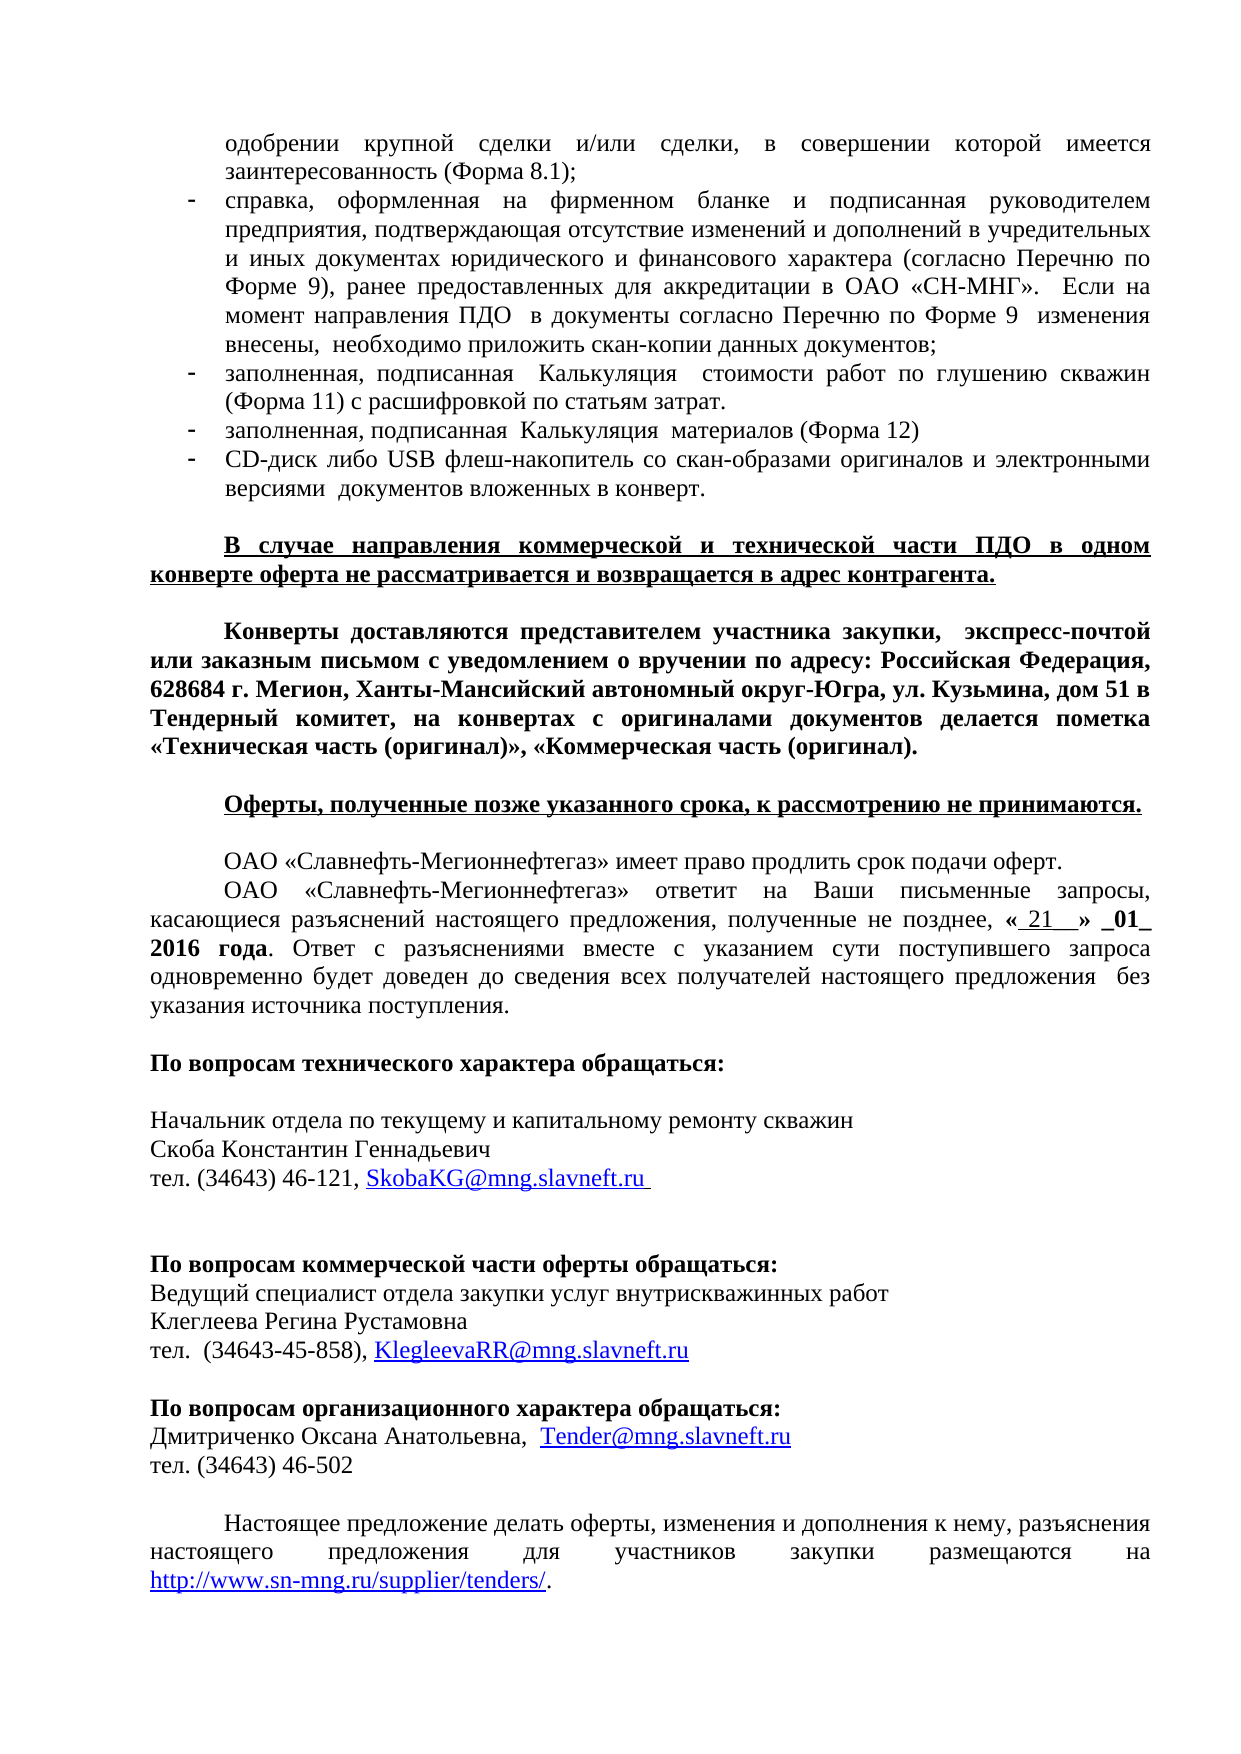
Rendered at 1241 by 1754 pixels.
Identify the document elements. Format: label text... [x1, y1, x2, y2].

list CD-диск либо USB флеш-накопитель со скан-образами оригиналов и электронными версиями документов вложенных в конверт. [187, 444, 1152, 501]
text Клеглеева Регина Рустамовна [150, 1306, 1152, 1335]
list заполненная, подписанная Калькуляция материалов (Форма 12) [187, 415, 1152, 444]
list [187, 128, 1152, 185]
list заполненная, подписанная Калькуляция стоимости работ по глушению скважин (Форма 11) с расшифровкой по статьям затрат. [187, 358, 1152, 415]
text По вопросам технического характера обращаться: [150, 1048, 1152, 1076]
text В случае направления коммерческой и технической части ПДО в одном конверте оферта не рассматривается и возвращается в адрес контрагента. [150, 530, 1152, 588]
text Настоящее предложение делать оферты, изменения и дополнения к нему, разъяснения настоящего предложения для участников закупки размещаются на http://www.sn-mng.ru/supplier/tenders/. [150, 1508, 1152, 1594]
text ОАО «Славнефть-Мегионнефтегаз» имеет право продлить срок подачи оферт. [150, 846, 1152, 875]
list справка, оформленная на фирменном бланке и подписанная руководителем предприятия, подтверждающая отсутствие изменений и дополнений в учредительных и иных документах юридического и финансового характера (согласно Перечню по Форме 9), ранее предоставленных для аккредитации в ОАО «СН-МНГ». Если на момент направления ПДО в документы согласно Перечню по Форме 9 изменения внесены, необходимо приложить скан-копии данных документов; [187, 185, 1152, 358]
text Ведущий специалист отдела закупки услуг внутрискважинных работ [150, 1278, 1152, 1306]
text Дмитриченко Оксана Анатольевна, Tender@mng.slavneft.ru [150, 1421, 1152, 1450]
text По вопросам организационного характера обращаться: [150, 1393, 1152, 1421]
text Оферты, полученные позже указанного срока, к рассмотрению не принимаются. [150, 789, 1152, 818]
text тел. (34643) 46-502 [150, 1450, 1152, 1479]
text По вопросам коммерческой части оферты обращаться: [150, 1249, 1152, 1278]
text тел. (34643) 46-121, SkobaKG@mng.slavneft.ru [150, 1163, 1152, 1191]
text тел. (34643-45-858), KlegleevaRR@mng.slavneft.ru [150, 1335, 1152, 1364]
text ОАО «Славнефть-Мегионнефтегаз» ответит на Ваши письменные запросы, касающиеся разъяснений настоящего предложения, полученные не позднее, « 21__» _01_ 2016 года. Ответ с разъяснениями вместе с указанием сути поступившего запроса одновременно будет доведен до сведения всех получателей настоящего предложения без указания источника поступления. [150, 875, 1152, 1019]
text Скоба Константин Геннадьевич [150, 1134, 1152, 1163]
text Начальник отдела по текущему и капитальному ремонту скважин [150, 1105, 1152, 1134]
text Конверты доставляются представителем участника закупки, экспресс-почтой или заказным письмом с уведомлением о вручении по адресу: Российская Федерация, 628684 г. Мегион, Ханты-Мансийский автономный округ-Югра, ул. Кузьмина, дом 51 в Тендерный комитет, на конвертах с оригиналами документов делается пометка «Техническая часть (оригинал)», «Коммерческая часть (оригинал). [150, 616, 1152, 760]
